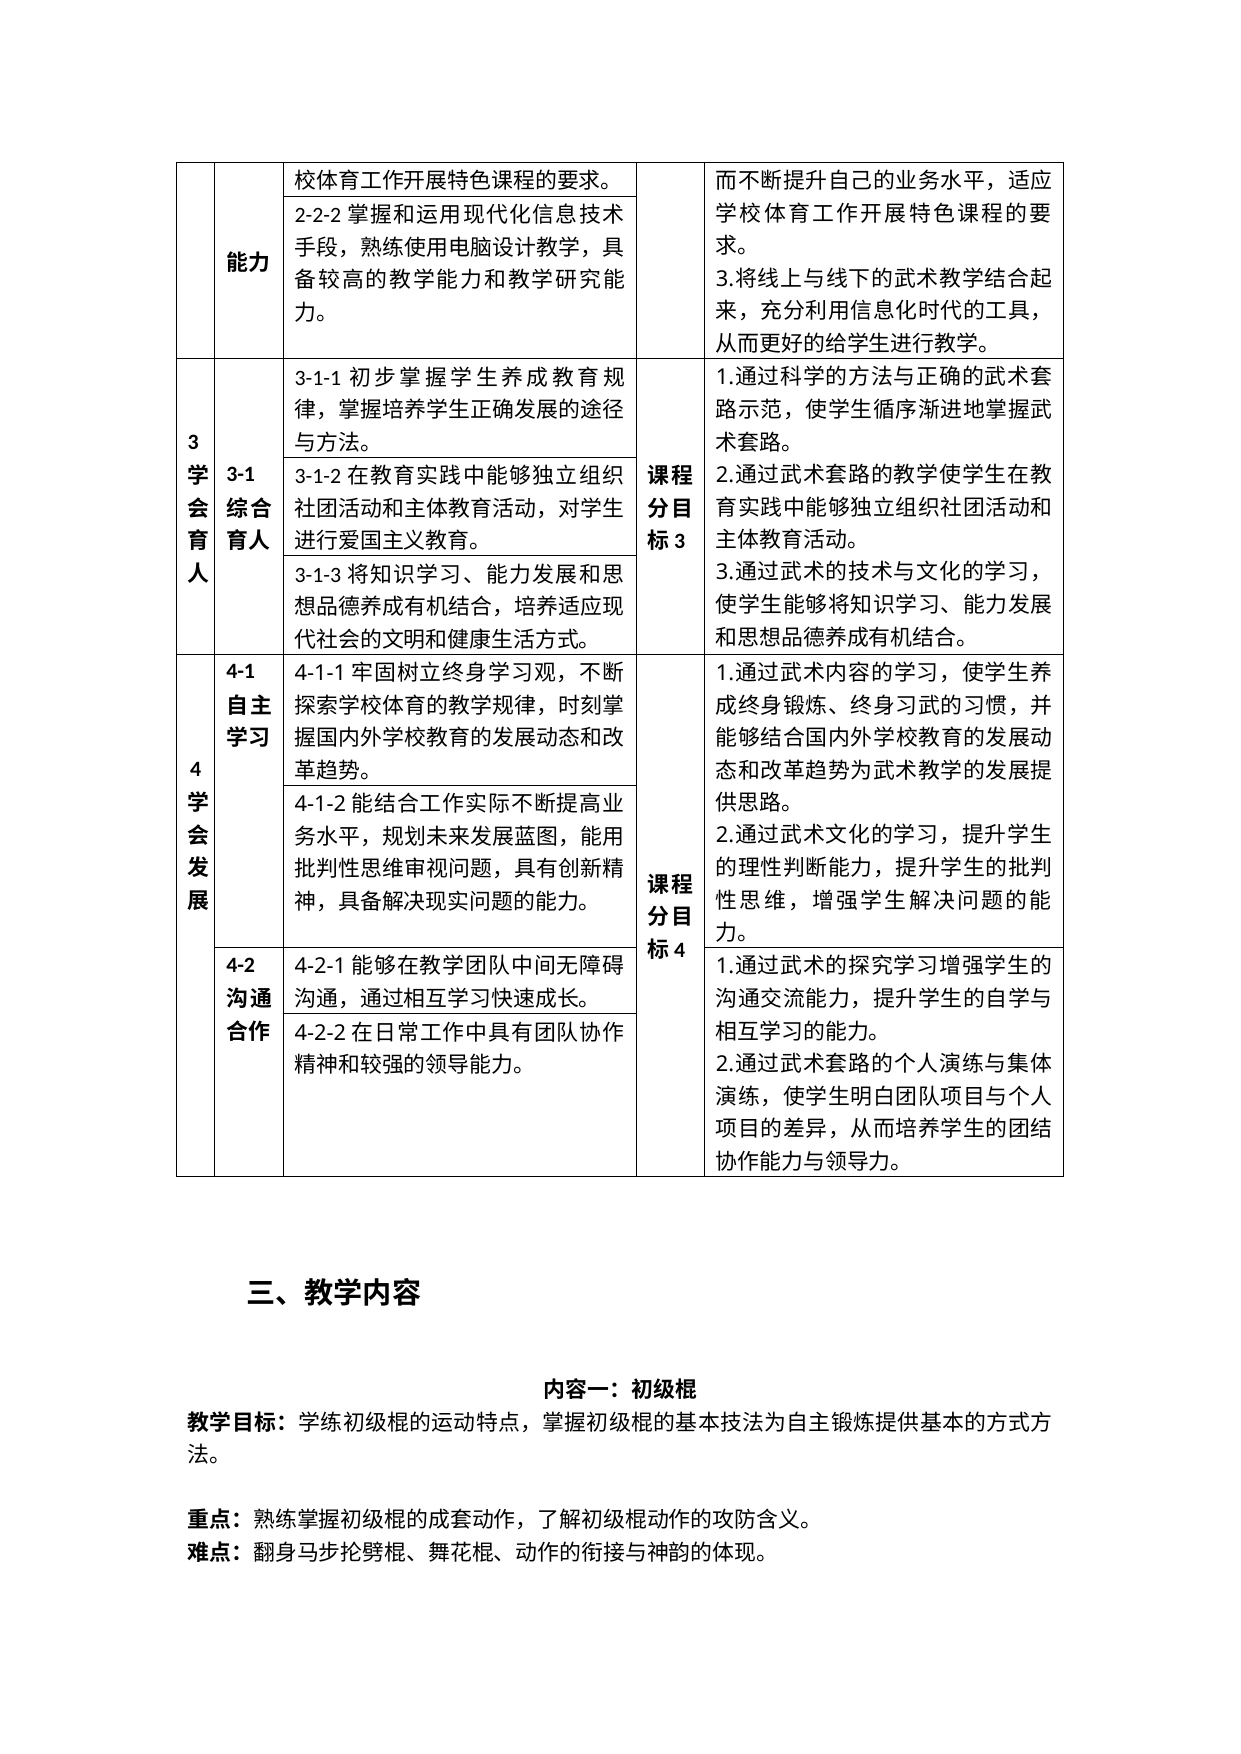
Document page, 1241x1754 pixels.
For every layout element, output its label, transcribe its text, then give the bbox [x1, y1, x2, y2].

table_cell 课程分目标3 [637, 359, 704, 654]
text 难点：翻身马步抡劈棍、舞花棍、动作的衔接与神韵的体现。 [187, 1534, 1053, 1567]
table_cell 1.通过武术的探究学习增强学生的沟通交流能力，提升学生的自学与相互学习的能力。 2.通过武术套路的个人演练与集体演练，使学生明白团队项目与个人项目的差异，从而培养学生的团结协作能力与领导力。 [705, 948, 1063, 1176]
text 教学目标：学练初级棍的运动特点，掌握初级棍的基本技法为自主锻炼提供基本的方式方法。 [187, 1404, 1053, 1469]
table_cell 1.通过武术内容的学习，使学生养成终身锻炼、终身习武的习惯，并能够结合国内外学校教育的发展动态和改革趋势为武术教学的发展提供思路。 2.通过武术文化的学习，提升学生的理性判断能力，提升学生的批判性思维，增强学生解决问题的能力。 [705, 655, 1063, 947]
table_cell 3学会育人 [177, 359, 214, 654]
text 内容一：初级棍 [187, 1372, 1053, 1404]
table_cell 3-1-1初步掌握学生养成教育规律，掌握培养学生正确发展的途径与方法。 [284, 359, 636, 457]
table_cell 4-1-2能结合工作实际不断提高业务水平，规划未来发展蓝图，能用批判性思维审视问题，具有创新精神，具备解决现实问题的能力。 [284, 786, 636, 947]
table_cell 4-1自主学习 [215, 655, 283, 947]
table_cell 4-2沟通合作 [215, 948, 283, 1176]
text 重点：熟练掌握初级棍的成套动作，了解初级棍动作的攻防含义。 [187, 1502, 1053, 1534]
table_cell 课程分目标4 [637, 655, 704, 1176]
table_cell 4学会发展 [177, 655, 214, 1176]
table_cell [284, 163, 636, 196]
table_cell 3-1-3将知识学习、能力发展和思想品德养成有机结合，培养适应现代社会的文明和健康生活方式。 [284, 556, 636, 654]
table_cell 4-1-1牢固树立终身学习观，不断探索学校体育的教学规律，时刻掌握国内外学校教育的发展动态和改革趋势。 [284, 655, 636, 785]
table_cell 2-2教学能力 [215, 163, 283, 358]
table_cell 1.通过科学的方法与正确的武术套路示范，使学生循序渐进地掌握武术套路。 2.通过武术套路的教学使学生在教育实践中能够独立组织社团活动和主体教育活动。 3.通过武术的技术与文化的学习，使学生能够将知识学习、能力发展和思想品德养成有机结合。 [705, 359, 1063, 654]
table_cell 3-1-2在教育实践中能够独立组织社团活动和主体教育活动，对学生进行爱国主义教育。 [284, 458, 636, 555]
text 三、教学内容 [187, 1258, 1053, 1323]
table_cell 4-2-2在日常工作中具有团队协作精神和较强的领导能力。 [284, 1014, 636, 1176]
table_cell 3-1综合育人 [215, 359, 283, 654]
table_cell 4-2-1能够在教学团队中间无障碍沟通，通过相互学习快速成长。 [284, 948, 636, 1013]
table_cell 2-2-2掌握和运用现代化信息技术手段，熟练使用电脑设计教学，具备较高的教学能力和教学研究能力。 [284, 197, 636, 358]
